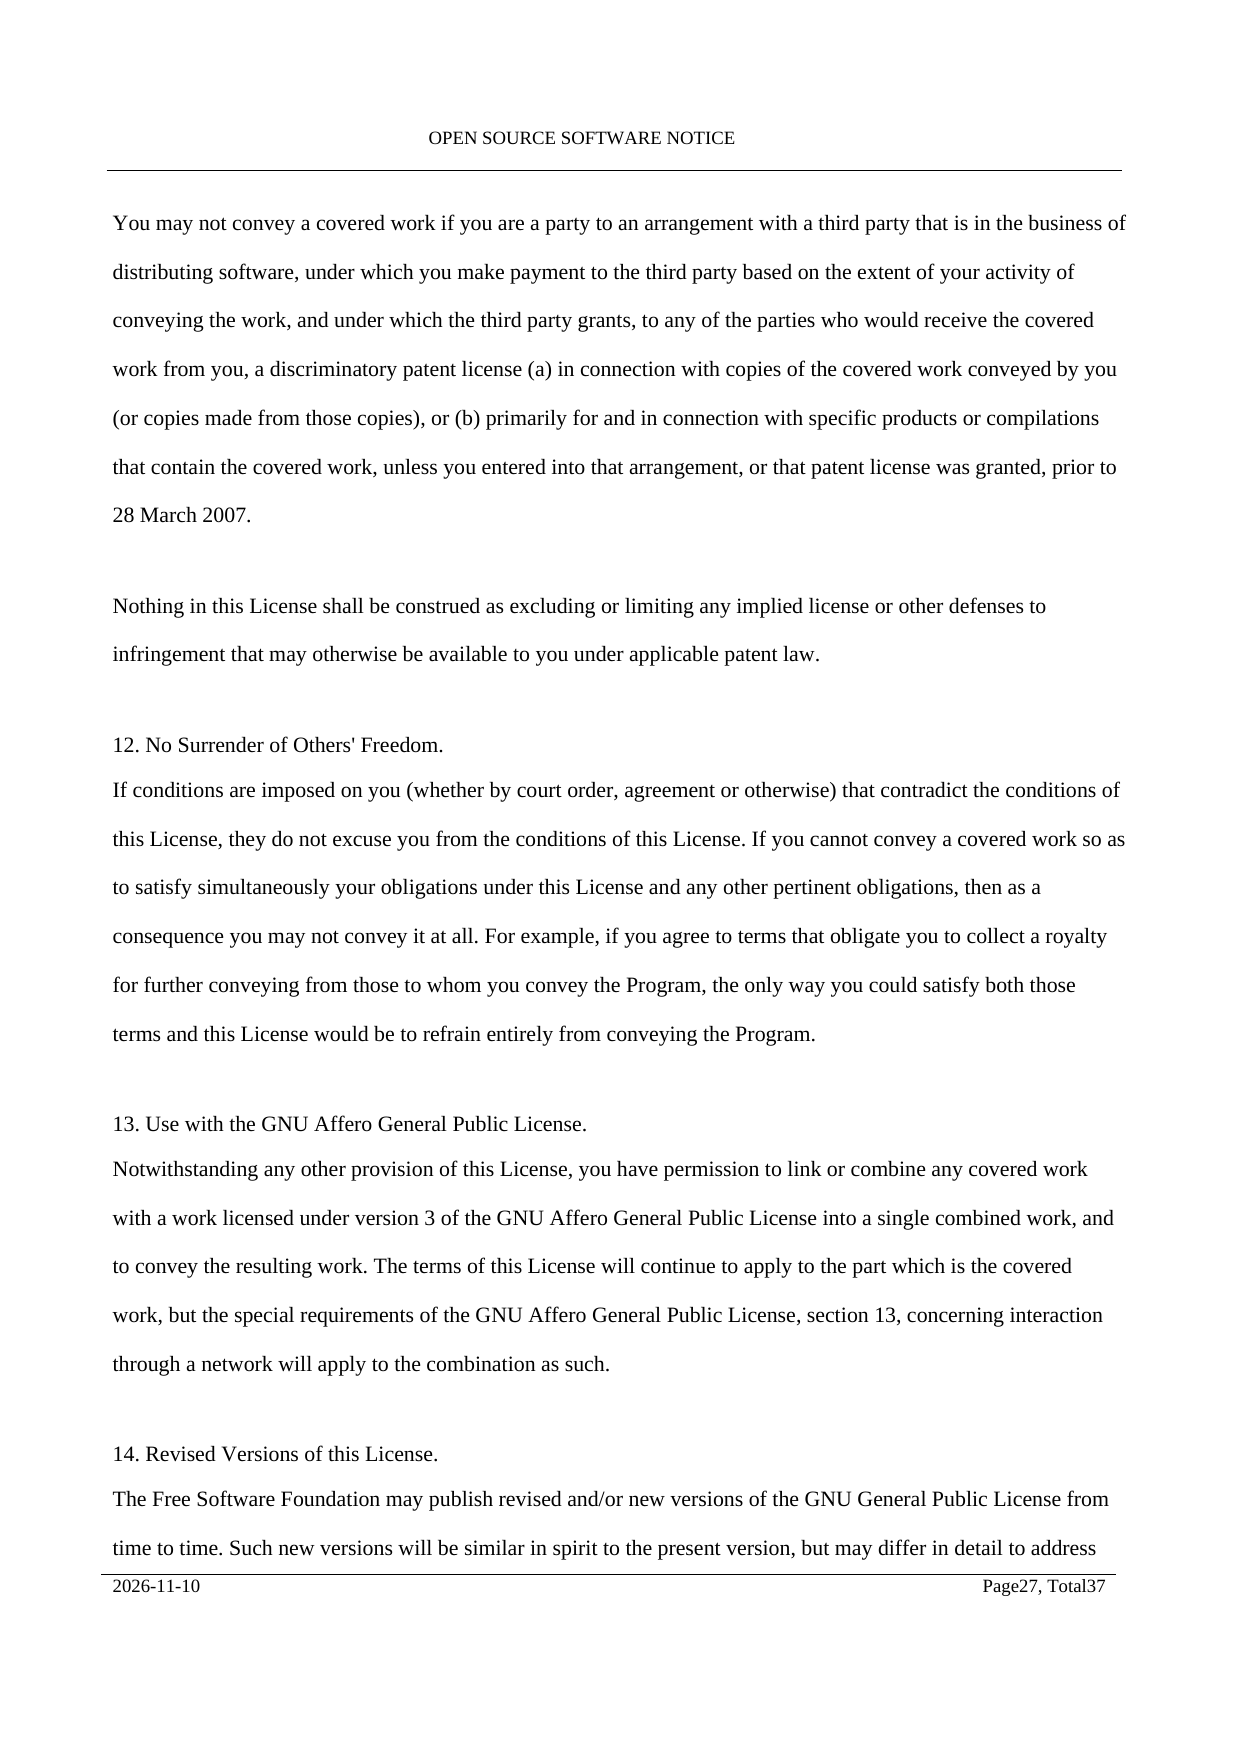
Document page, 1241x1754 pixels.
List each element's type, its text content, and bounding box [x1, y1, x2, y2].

text If conditions are imposed on you (whether by court order, agreement or otherwise) that contradict the conditions of this License, they do not excuse you from the conditions of this License. If you cannot convey a covered work so as to satisfy simultaneously your obligations under this License and any other pertinent obligations, then as a consequence you may not convey it at all. For example, if you agree to terms that obligate you to collect a royalty for further conveying from those to whom you convey the Program, the only way you could satisfy both those terms and this License would be to refrain entirely from conveying the Program. [112, 773, 1128, 1049]
text Notwithstanding any other provision of this License, you have permission to link or combine any covered work with a work licensed under version 3 of the GNU Affero General Public License into a single combined work, and to convey the resulting work. The terms of this License will continue to apply to the part which is the covered work, but the special requirements of the GNU Affero General Public License, section 13, concerning interaction through a network will apply to the combination as such. [112, 1152, 1128, 1380]
text 14. Revised Versions of this License. [112, 1437, 1128, 1470]
text 13. Use with the GNU Affero General Public License. [112, 1107, 1128, 1139]
text Nothing in this License shall be construed as excluding or limiting any implied license or other defenses to infringement that may otherwise be available to you under applicable patent law. [112, 589, 1128, 670]
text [112, 206, 1128, 531]
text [112, 1482, 1128, 1564]
text 12. No Surrender of Others' Freedom. [112, 728, 1128, 761]
